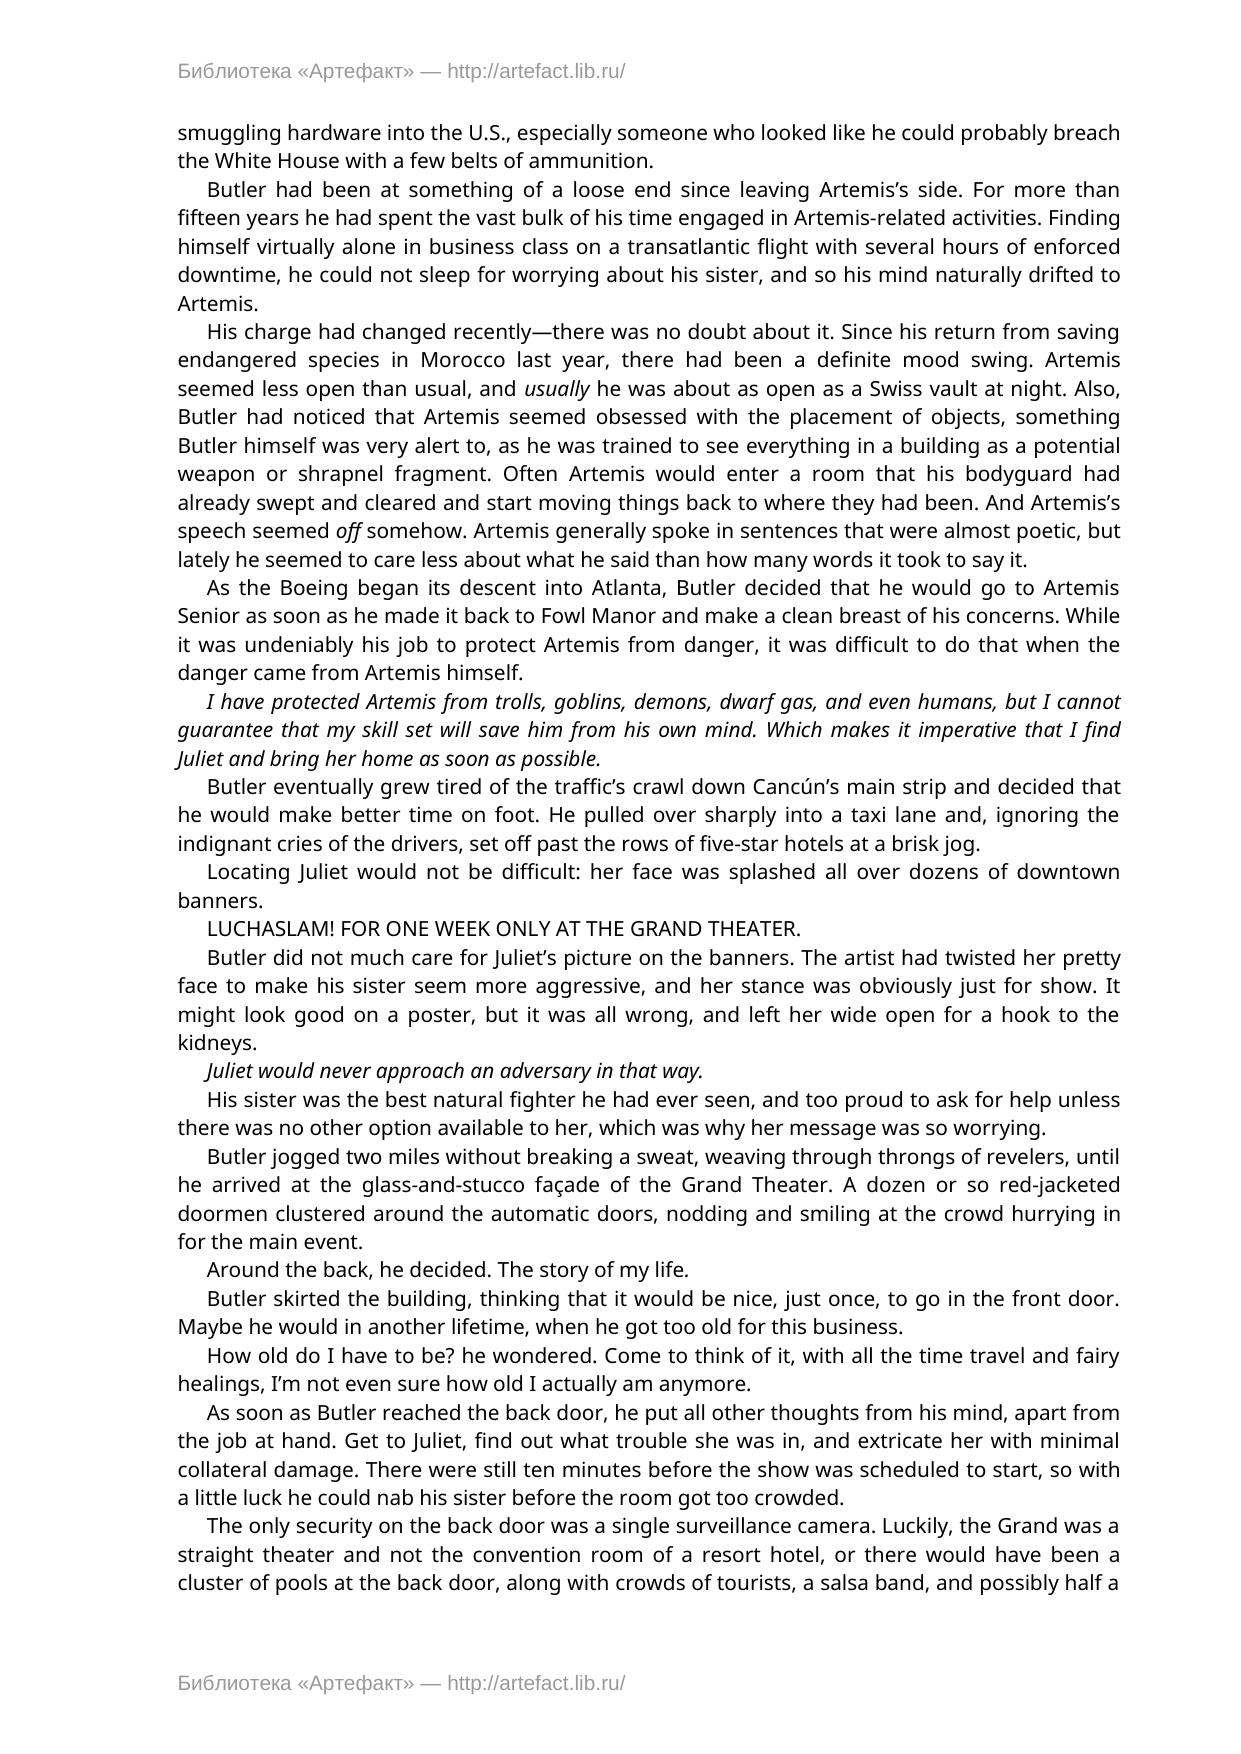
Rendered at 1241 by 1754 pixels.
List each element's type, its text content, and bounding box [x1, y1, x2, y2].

text His charge had changed recently—there was no doubt about it. Since his return from saving endangered species in Morocco last year, there had been a definite mood swing. Artemis seemed less open than usual, and usually he was about as open as a Swiss vault at night. Also, Butler had noticed that Artemis seemed obsessed with the placement of objects, something Butler himself was very alert to, as he was trained to see everything in a building as a potential weapon or shrapnel fragment. Often Artemis would enter a room that his bodyguard had already swept and cleared and start moving things back to where they had been. And Artemis’s speech seemed off somehow. Artemis generally spoke in sentences that were almost poetic, but lately he seemed to care less about what he said than how many words it took to say it. [177, 317, 1122, 573]
text His sister was the best natural fighter he had ever seen, and too proud to ask for help unless there was no other option available to her, which was why her message was so worrying. [177, 1085, 1122, 1142]
text Butler had been at something of a loose end since leaving Artemis’s side. For more than fifteen years he had spent the vast bulk of his time engaged in Artemis-related activities. Finding himself virtually alone in business class on a transatlantic flight with several hours of enforced downtime, he could not sleep for worrying about his sister, and so his mind naturally drifted to Artemis. [177, 175, 1122, 317]
text How old do I have to be? he wondered. Come to think of it, with all the time travel and fairy healings, I’m not even sure how old I actually am anymore. [177, 1341, 1122, 1398]
text Butler jogged two miles without breaking a sweat, weaving through throngs of revelers, until he arrived at the glass-and-stucco façade of the Grand Theater. A dozen or so red-jacketed doormen clustered around the automatic doors, nodding and smiling at the crowd hurrying in for the main event. [177, 1142, 1122, 1256]
text I have protected Artemis from trolls, goblins, demons, dwarf gas, and even humans, but I cannot guarantee that my skill set will save him from his own mind. Which makes it imperative that I find Juliet and bring her home as soon as possible. [177, 687, 1122, 772]
text Juliet would never approach an adversary in that way. [177, 1057, 1122, 1085]
text As the Boeing began its descent into Atlanta, Butler decided that he would go to Artemis Senior as soon as he made it back to Fowl Manor and make a clean breast of his concerns. While it was undeniably his job to protect Artemis from danger, it was difficult to do that when the danger came from Artemis himself. [177, 573, 1122, 687]
text As soon as Butler reached the back door, he put all other thoughts from his mind, apart from the job at hand. Get to Juliet, find out what trouble she was in, and extricate her with minimal collateral damage. There were still ten minutes before the show was scheduled to start, so with a little luck he could nab his sister before the room got too crowded. [177, 1398, 1122, 1512]
text Butler eventually grew tired of the traffic’s crawl down Cancún’s main strip and decided that he would make better time on foot. He pulled over sharply into a taxi lane and, ignoring the indignant cries of the drivers, set off past the rows of five-star hotels at a brisk jog. [177, 772, 1122, 857]
text Butler skirted the building, thinking that it would be nice, just once, to go in the front door. Maybe he would in another lifetime, when he got too old for this business. [177, 1284, 1122, 1341]
text Locating Juliet would not be difficult: her face was splashed all over dozens of downtown banners. [177, 857, 1122, 914]
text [177, 118, 1122, 175]
text LUCHASLAM! FOR ONE WEEK ONLY AT THE GRAND THEATER. [177, 914, 1122, 943]
text Butler did not much care for Juliet’s picture on the banners. The artist had twisted her pretty face to make his sister seem more aggressive, and her stance was obviously just for show. It might look good on a poster, but it was all wrong, and left her wide open for a hook to the kidneys. [177, 943, 1122, 1057]
text Around the back, he decided. The story of my life. [177, 1256, 1122, 1284]
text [177, 1512, 1122, 1597]
